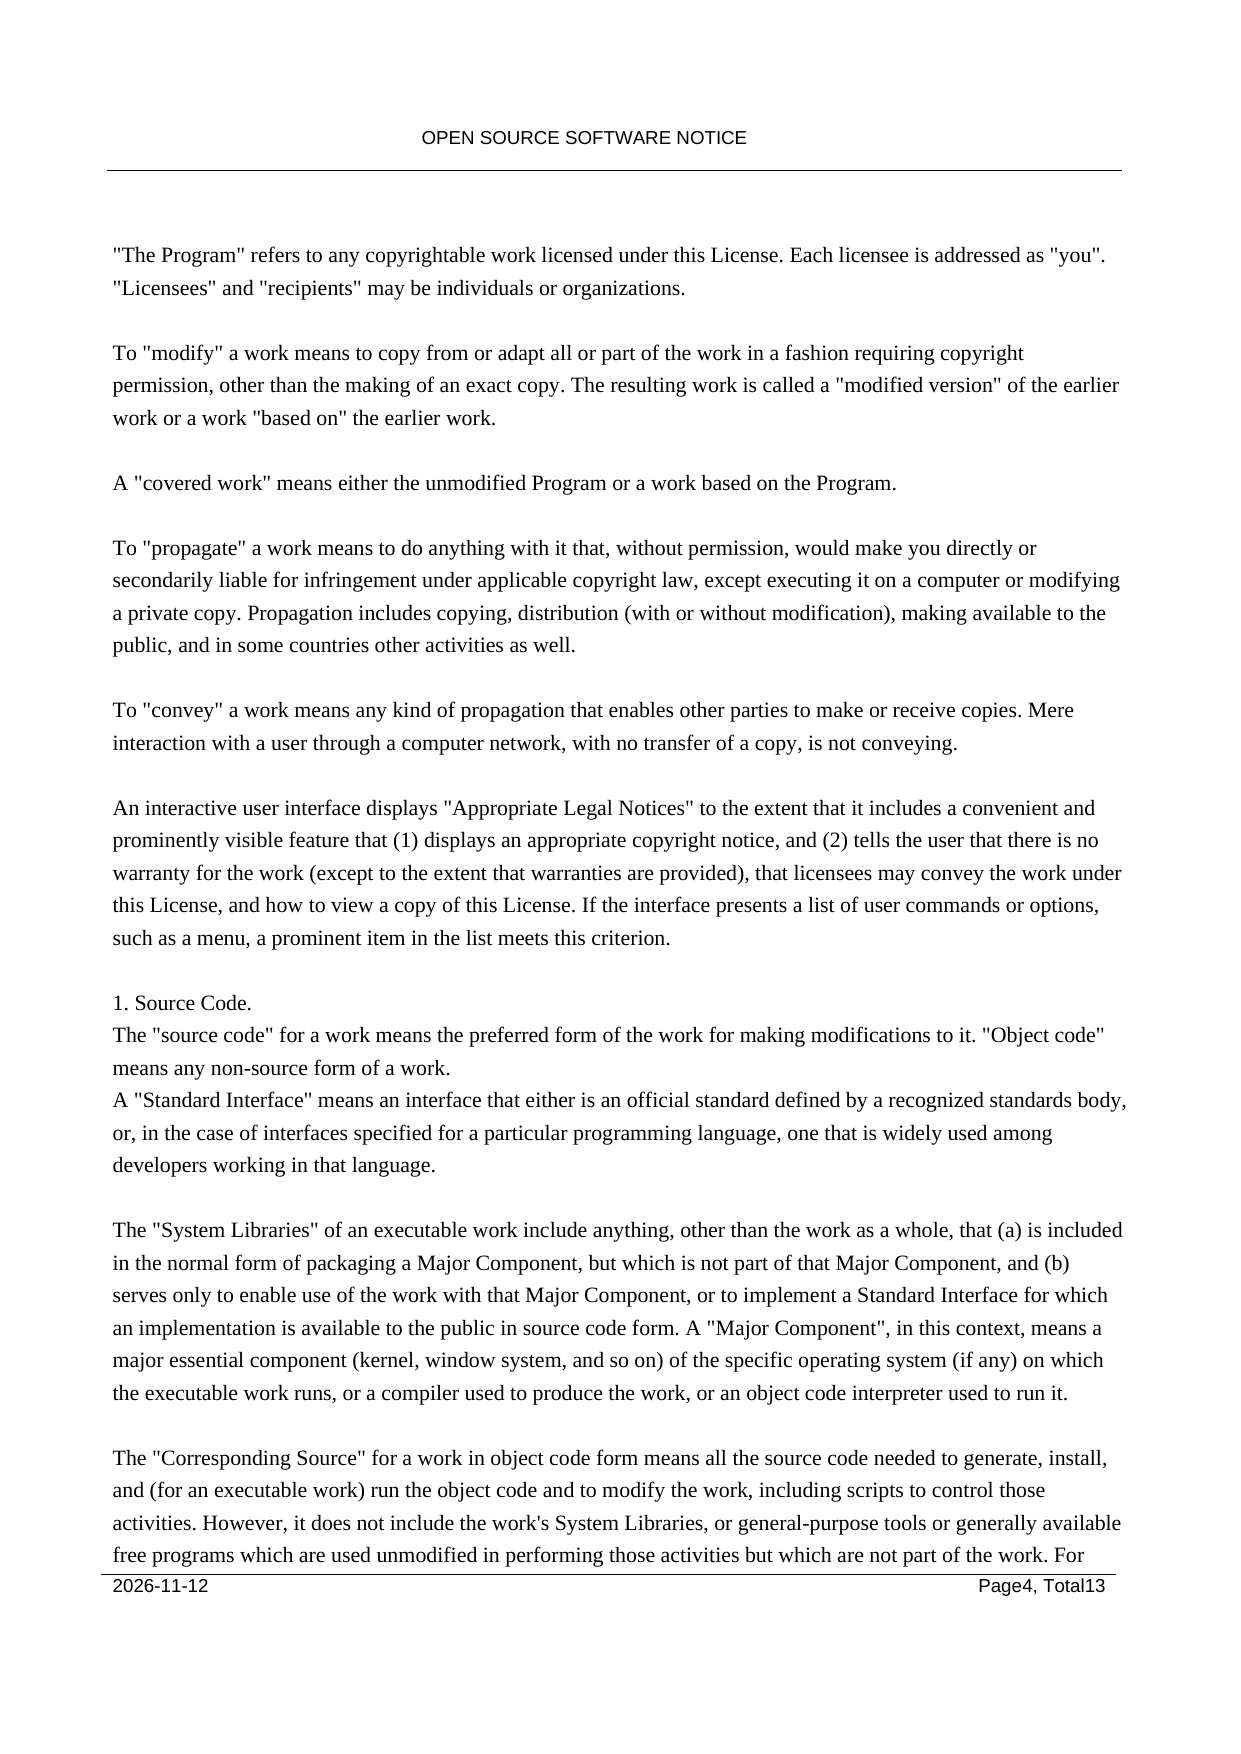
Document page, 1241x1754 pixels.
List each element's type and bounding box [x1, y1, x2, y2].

text [112, 206, 1128, 1571]
